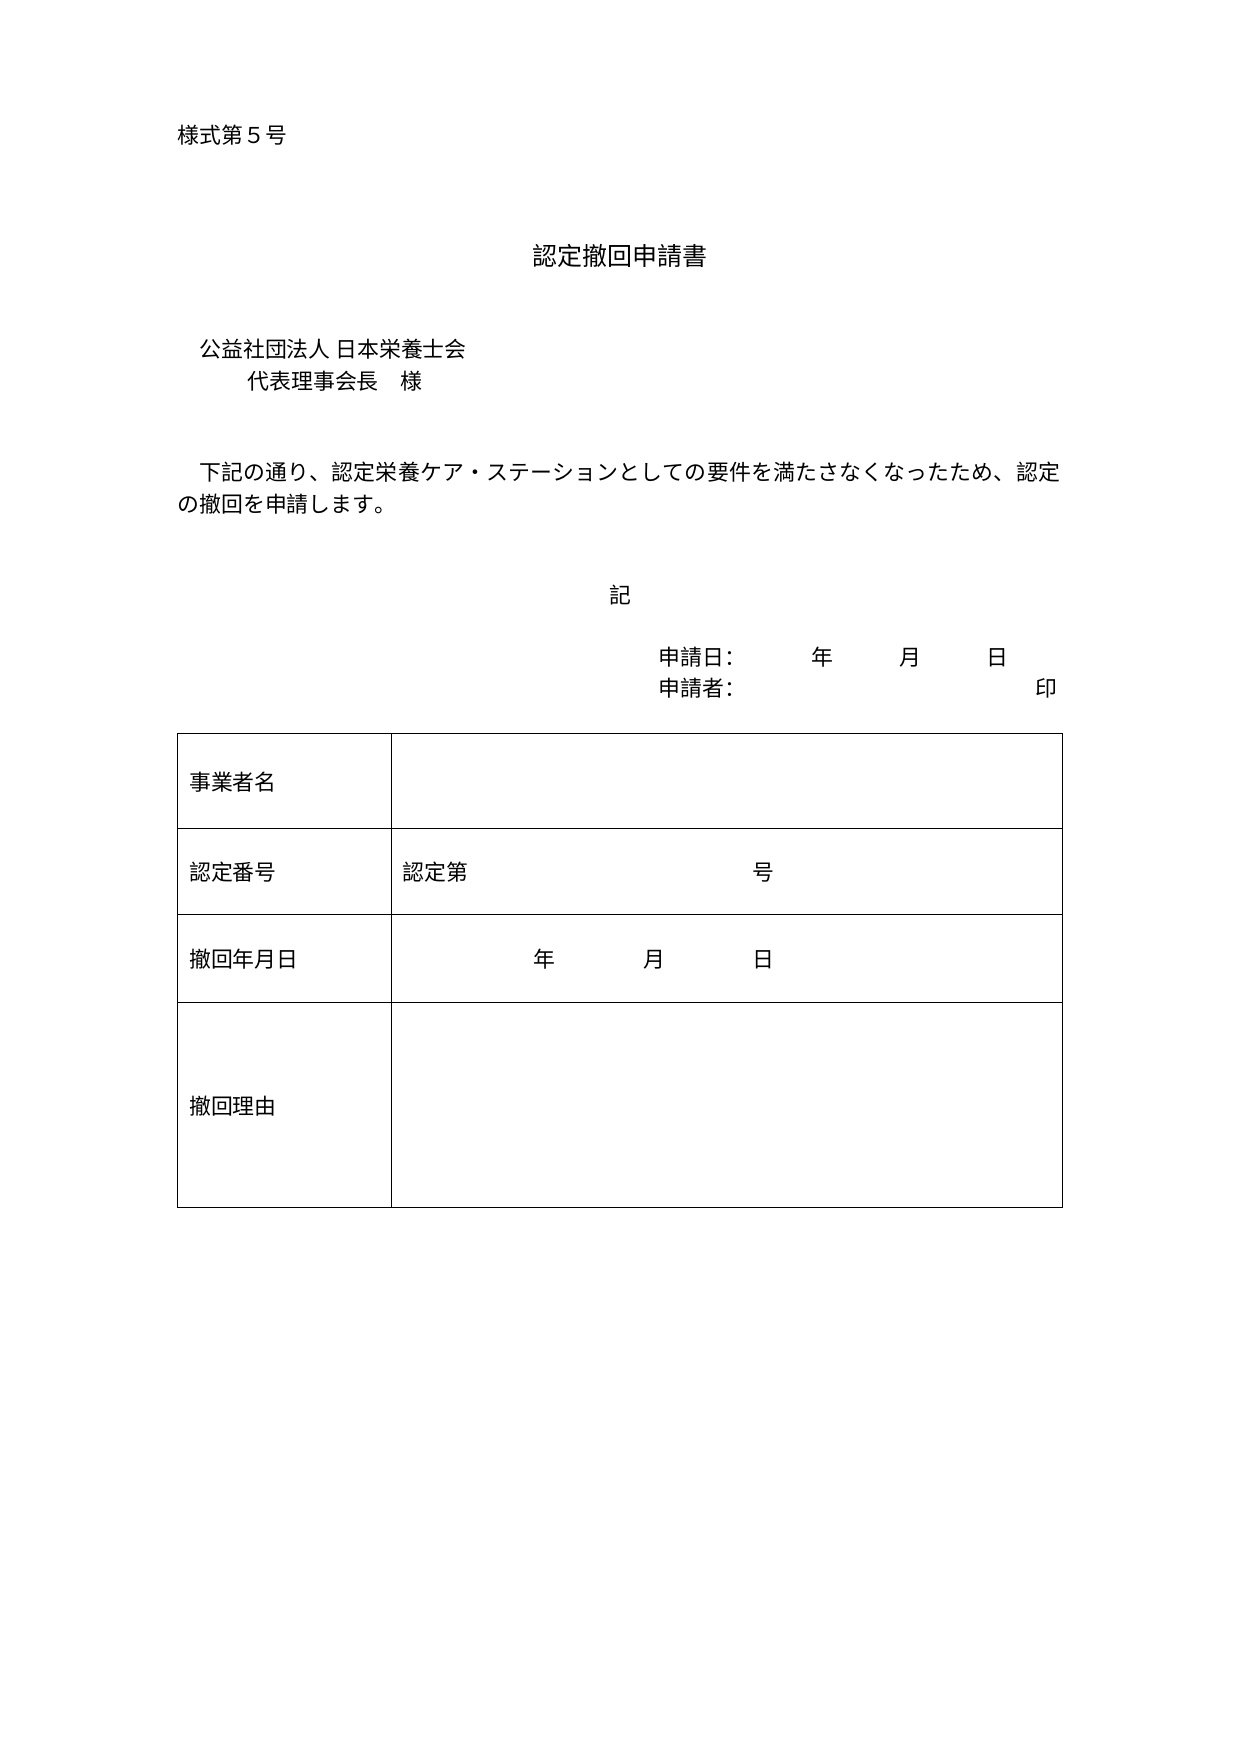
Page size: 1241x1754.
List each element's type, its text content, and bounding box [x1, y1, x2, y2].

text 公益社団法人 日本栄養士会 [177, 332, 1063, 364]
text 認定撤回申請書 [177, 237, 1063, 273]
table_cell 認定番号 [178, 829, 391, 913]
text 下記の通り、認定栄養ケア・ステーションとしての要件を満たさなくなったため、認定の撤回を申請します。 [177, 455, 1063, 519]
text 申請日： 年 月 日 [177, 640, 1063, 671]
table_header 事業者名 [178, 734, 391, 828]
table_header [392, 734, 1062, 828]
text 申請者： 印 [177, 671, 1063, 703]
table_cell 認定第 号 [392, 829, 1062, 913]
table_cell 撤回理由 [178, 1003, 391, 1207]
text 記 [177, 578, 1063, 610]
table_cell 年 月 日 [392, 915, 1062, 1002]
table_cell [392, 1003, 1062, 1207]
table_cell 撤回年月日 [178, 915, 391, 1002]
text 代表理事会長 様 [177, 364, 1063, 396]
